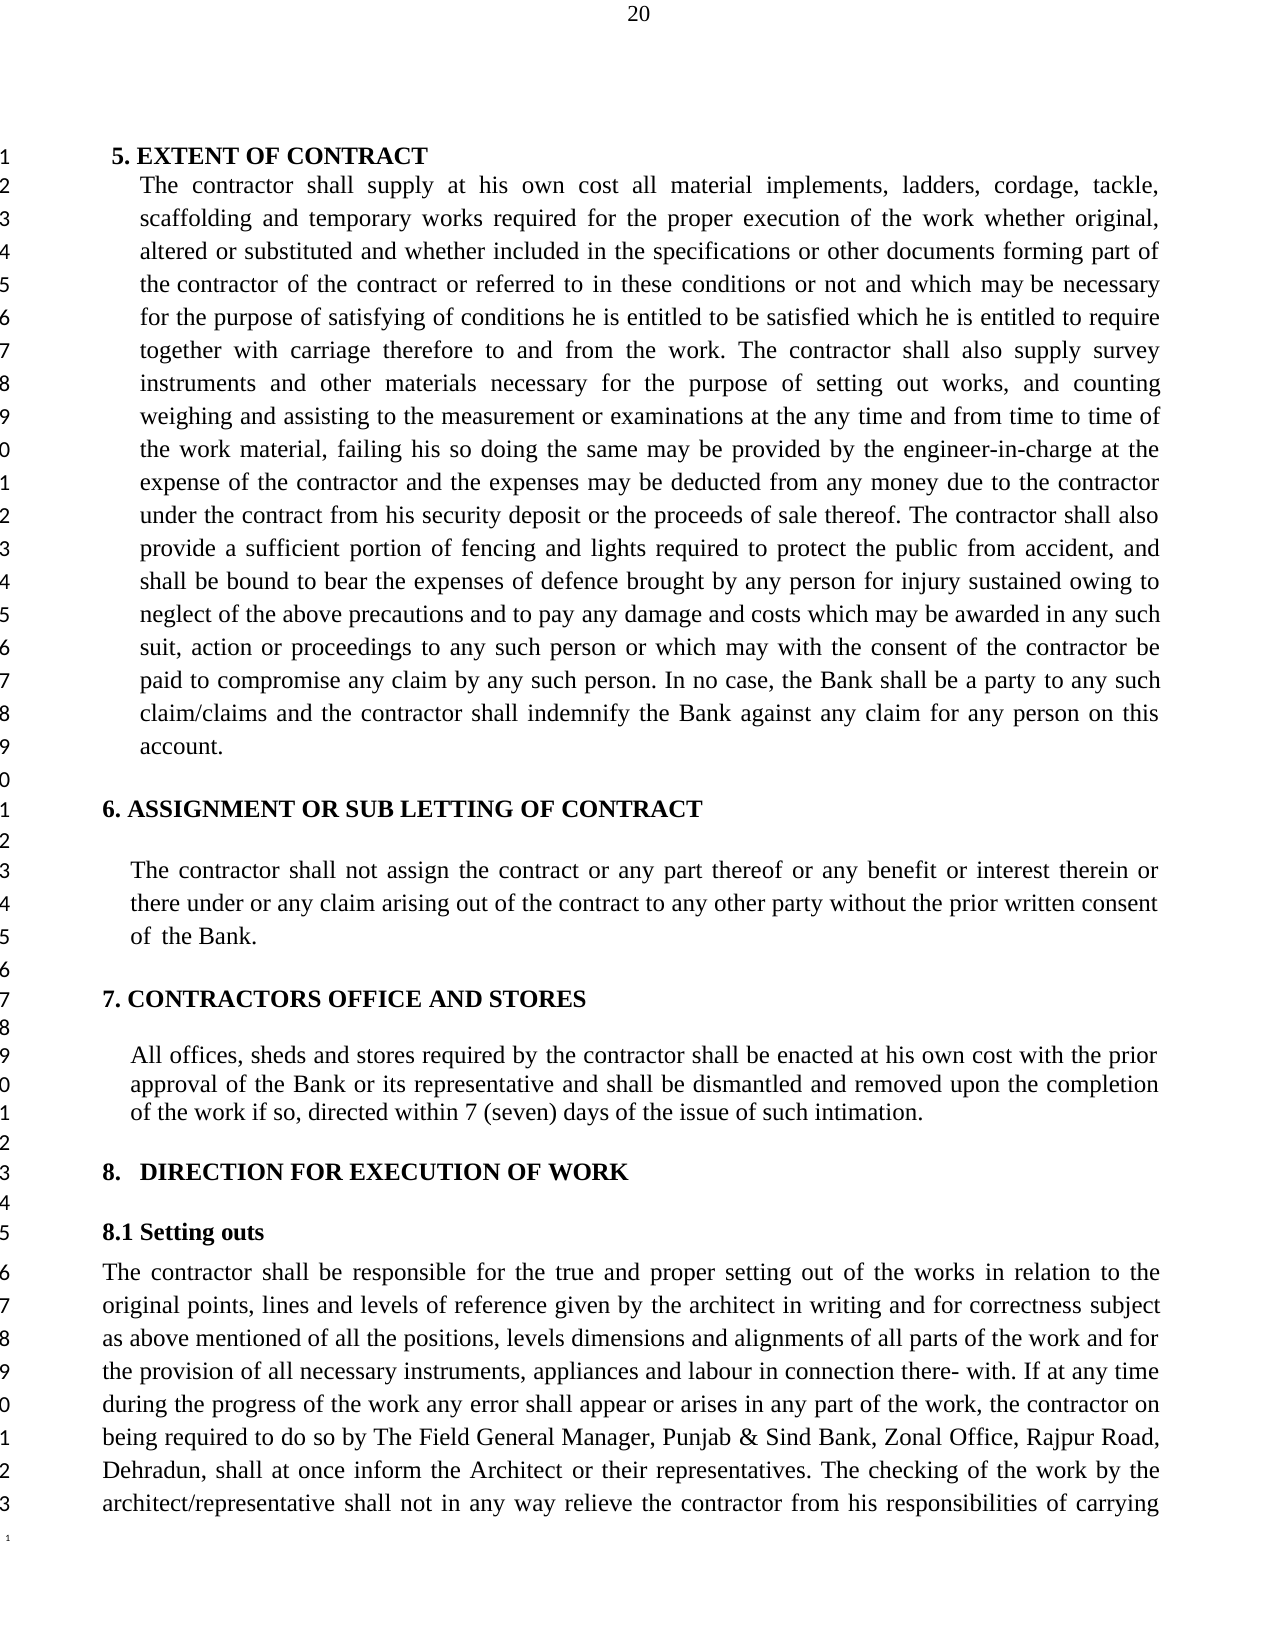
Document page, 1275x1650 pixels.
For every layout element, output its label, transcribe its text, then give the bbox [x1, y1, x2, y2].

subtitle CONTRACTORS OFFICE AND STORES [102, 984, 1237, 1012]
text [102, 1257, 1161, 1517]
subtitle ASSIGNMENT OR SUB LETTING OF CONTRACT [102, 794, 1237, 822]
text All offices, sheds and stores required by the contractor shall be enacted at his own cost with the prior approval of the Bank or its representative and shall be dismantled and removed upon the completion of the work if so, directed within 7 (seven) days of the issue of such intimation. [130, 1041, 1159, 1126]
subtitle DIRECTION FOR EXECUTION OF WORK [102, 1157, 1237, 1186]
subtitle EXTENT OF CONTRACT [111, 141, 1237, 170]
text The contractor shall supply at his own cost all material implements, ladders, cordage, tackle, scaffolding and temporary works required for the proper execution of the work whether original, altered or substituted and whether included in the specifications or other documents forming part of the contractor of the contract or referred to in these conditions or not and which may be necessary for the purpose of satisfying of conditions he is entitled to be satisfied which he is entitled to require together with carriage therefore to and from the work. The contractor shall also supply survey instruments and other materials necessary for the purpose of setting out works, and counting weighing and assisting to the measurement or examinations at the any time and from time to time of the work material, failing his so doing the same may be provided by the engineer-in-charge at the expense of the contractor and the expenses may be deducted from any money due to the contractor under the contract from his security deposit or the proceeds of sale thereof. The contractor shall also provide a sufficient portion of fencing and lights required to protect the public from accident, and shall be bound to bear the expenses of defence brought by any person for injury sustained owing to neglect of the above precautions and to pay any damage and costs which may be awarded in any such suit, action or proceedings to any such person or which may with the consent of the contractor be paid to compromise any claim by any such person. In no case, the Bank shall be a party to any such claim/claims and the contractor shall indemnify the Bank against any claim for any person on this account. [139, 170, 1161, 760]
text The contractor shall not assign the contract or any part thereof or any benefit or interest therein or there under or any claim arising out of the contract to any other party without the prior written consent of the Bank. [130, 855, 1159, 950]
subtitle Setting outs [102, 1217, 1237, 1246]
